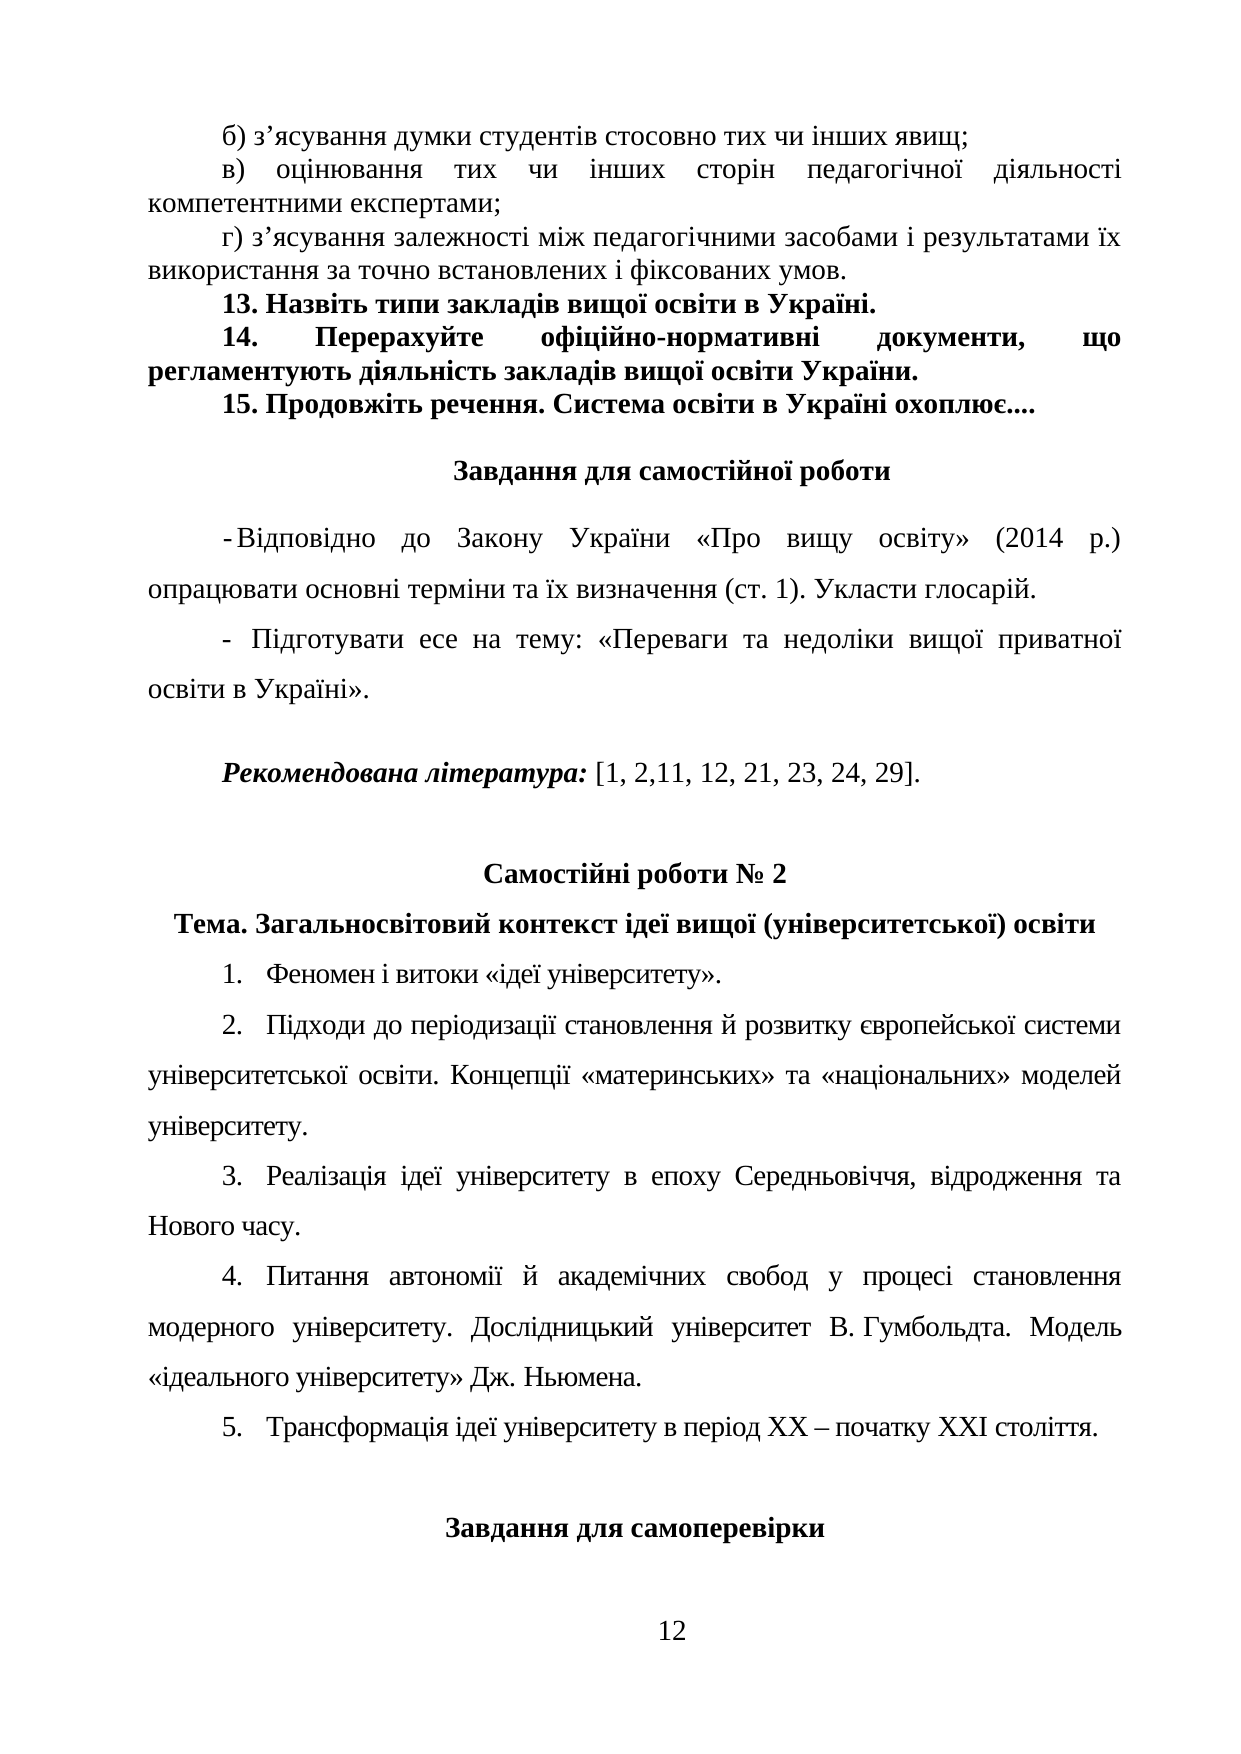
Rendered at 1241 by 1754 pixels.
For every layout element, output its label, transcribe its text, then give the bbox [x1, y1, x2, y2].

text Рекомендована література: [1, 2,11, 12, 21, 23, 24, 29]. [148, 755, 1122, 789]
text Тема. Загальносвітовий контекст ідеї вищої (університетської) освіти [148, 906, 1122, 940]
text г) з’ясування залежності між педагогічними засобами і результатами їх використання за точно встановлених і фіксованих умов. [148, 219, 1122, 286]
list Відповідно до Закону України «Про вищу освіту» (2014 р.) опрацювати основні терміни та їх визначення (ст. 1). Укласти глосарій. [148, 521, 1122, 604]
text б) з’ясування думки студентів стосовно тих чи інших явищ; [148, 118, 1122, 152]
list Питання автономії й академічних свобод у процесі становлення модерного університету. Дослідницький університет В. Гумбольдта. Модель «ідеального університету» Дж. Ньюмена. [148, 1258, 1122, 1393]
text 13. Назвіть типи закладів вищої освіти в Україні. [148, 286, 1122, 319]
text Завдання для самоперевірки [148, 1510, 1122, 1544]
text Самостійні роботи № 2 [148, 856, 1122, 889]
text в) оцінювання тих чи інших сторін педагогічної діяльності компетентними експертами; [148, 152, 1122, 219]
list Трансформація ідеї університету в період ХХ – початку XXI століття. [148, 1409, 1122, 1443]
list Підходи до періодизації становлення й розвитку європейської системи університетської освіти. Концепції «материнських» та «національних» моделей університету. [148, 1007, 1122, 1141]
text 15. Продовжіть речення. Система освіти в Україні охоплює.... [148, 386, 1122, 420]
text Завдання для самостійної роботи [148, 453, 1122, 487]
list Реалізація ідеї університету в епоху Середньовіччя, відродження та Нового часу. [148, 1158, 1122, 1242]
list Підготувати есе на тему: «Переваги та недоліки вищої приватної освіти в Україні». [148, 621, 1122, 705]
list Феномен і витоки «ідеї університету». [148, 957, 1122, 990]
text 14. Перерахуйте офіційно-нормативні документи, що регламентують діяльність закладів вищої освіти України. [148, 319, 1122, 386]
